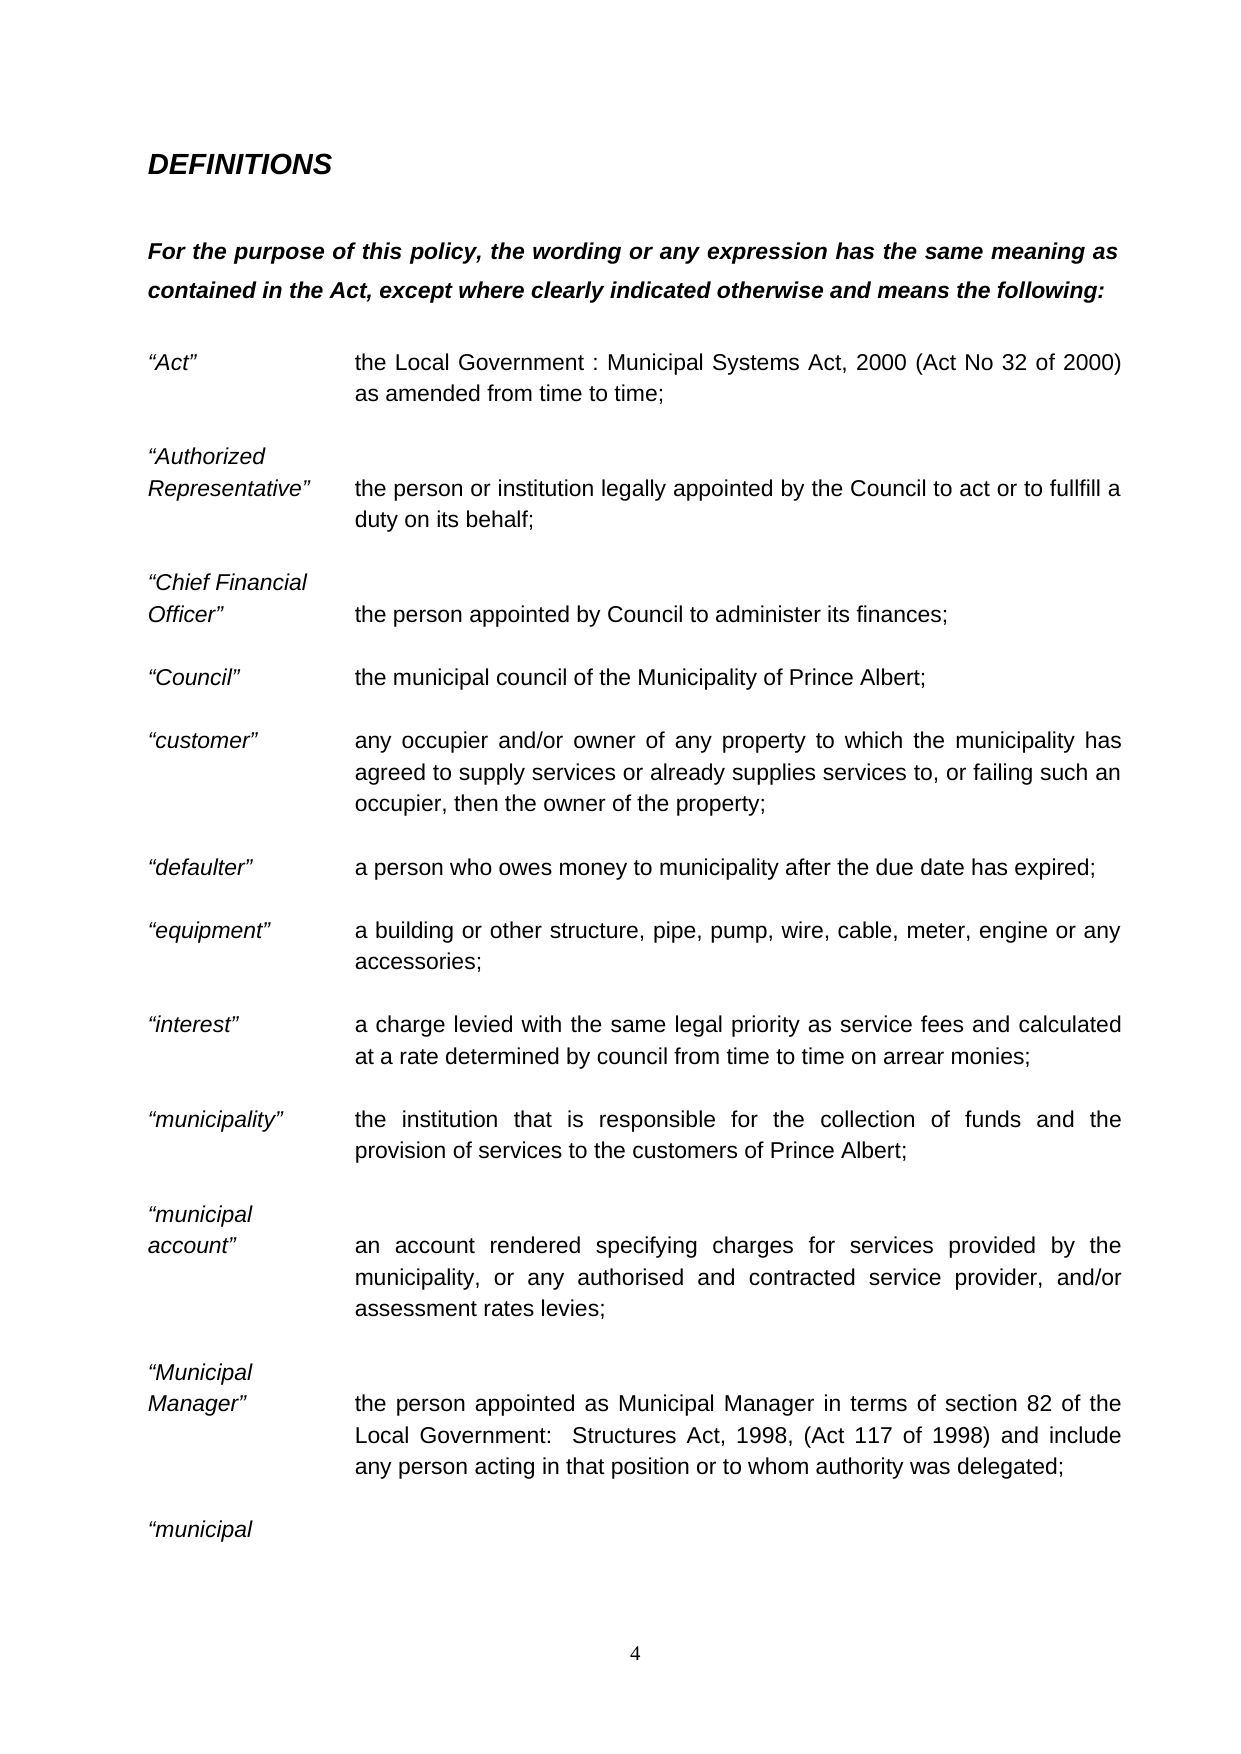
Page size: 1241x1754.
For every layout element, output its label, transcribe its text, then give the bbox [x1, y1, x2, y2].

text “defaulter” a person who owes money to municipality after the due date has expired; [148, 853, 1122, 880]
text “equipment” a building or other structure, pipe, pump, wire, cable, meter, engine or any accessories; [148, 917, 1122, 974]
text “municipality” the institution that is responsible for the collection of funds and the provision of services to the customers of Prince Albert; [148, 1106, 1122, 1164]
text “Act” the Local Government : Municipal Systems Act, 2000 (Act No 32 of 2000) as amended from time to time; [148, 348, 1122, 406]
text “municipal [148, 1516, 1122, 1543]
text Representative” the person or institution legally appointed by the Council to act or to fullfill a duty on its behalf; [148, 475, 1122, 533]
text “Authorized [148, 443, 1122, 469]
text account” an account rendered specifying charges for services provided by the municipality, or any authorised and contracted service provider, and/or assessment rates levies; [148, 1232, 1122, 1322]
text “Municipal [148, 1358, 1122, 1385]
text Officer” the person appointed by Council to administer its finances; [148, 601, 1122, 627]
text “interest” a charge levied with the same legal priority as service fees and calculated at a rate determined by council from time to time on arrear monies; [148, 1011, 1122, 1069]
text “customer” any occupier and/or owner of any property to which the municipality has agreed to supply services or already supplies services to, or failing such an occupier, then the owner of the property; [148, 727, 1122, 817]
text “municipal [148, 1201, 1122, 1227]
text For the purpose of this policy, the wording or any expression has the same meaning as contained in the Act, except where clearly indicated otherwise and means the following: [148, 238, 1122, 304]
text “Council” the municipal council of the Municipality of Prince Albert; [148, 664, 1122, 690]
text “Chief Financial [148, 569, 1122, 596]
text Manager” the person appointed as Municipal Manager in terms of section 82 of the Local Government: Structures Act, 1998, (Act 117 of 1998) and include any person acting in that position or to whom authority was delegated; [148, 1390, 1122, 1479]
text DEFINITIONS [148, 147, 1122, 180]
